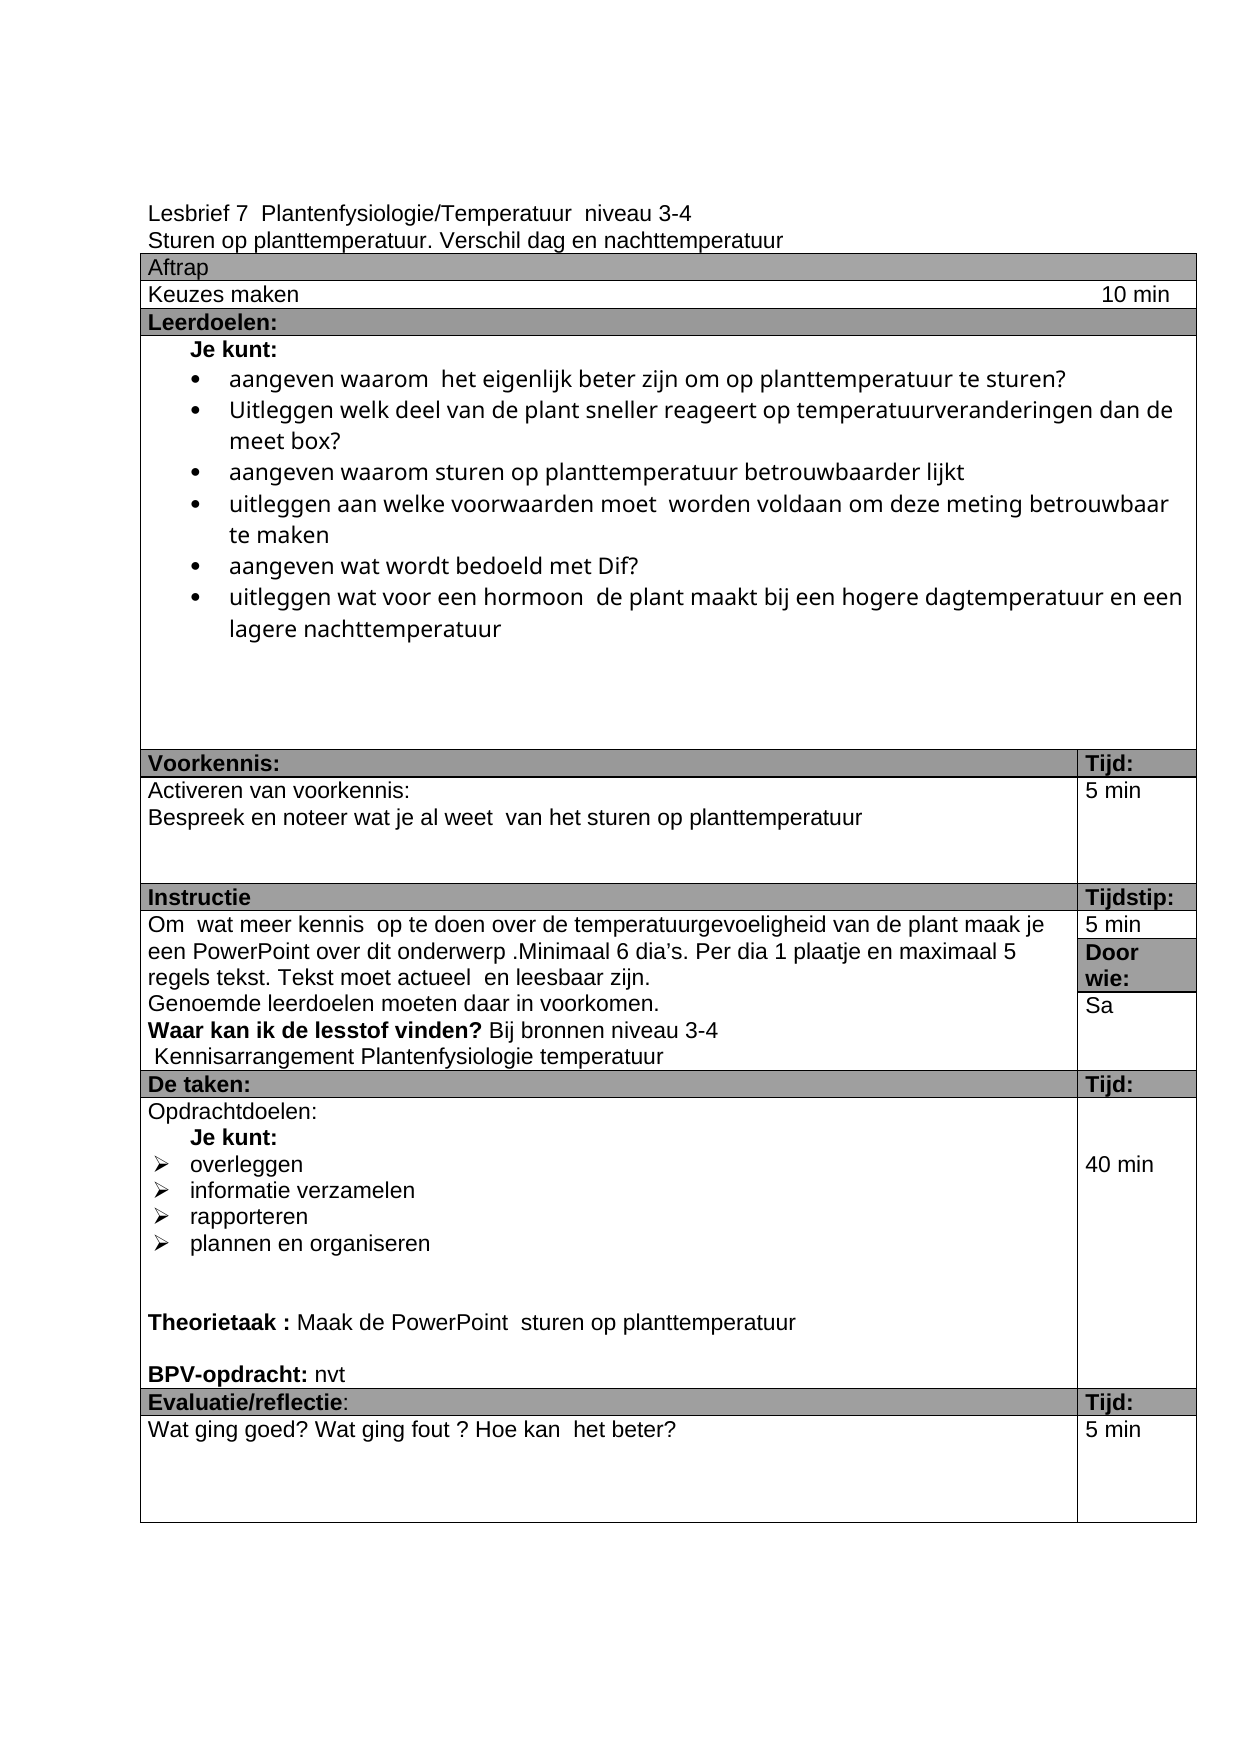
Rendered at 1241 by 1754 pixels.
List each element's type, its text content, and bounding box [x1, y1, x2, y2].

table_cell Voorkennis: [141, 750, 1077, 776]
table_cell Leerdoelen: [141, 309, 1196, 335]
table_cell 5 min [1078, 778, 1196, 883]
table_cell Tijd: [1078, 1071, 1196, 1097]
text Sturen op planttemperatuur. Verschil dag en nachttemperatuur [148, 227, 1093, 253]
table_cell Keuzes maken 10 min [141, 281, 1196, 308]
table_cell Door wie: [1078, 939, 1196, 991]
table_cell Om wat meer kennis op te doen over de temperatuurgevoeligheid van de plant maak je een PowerPoint over dit onderwerp .Minimaal 6 dia’s. Per dia 1 plaatje en maximaal 5 regels tekst. Tekst moet actueel en leesbaar zijn. Genoemde leerdoelen moeten daar in voorkomen. Waar kan ik de lesstof vinden? Bij bronnen niveau 3-4 Kennisarrangement Plantenfysiologie temperatuur [141, 911, 1077, 1069]
table_cell Tijdstip: [1078, 884, 1196, 910]
table_cell 5 min [1078, 1416, 1196, 1522]
table_cell 40 min [1078, 1098, 1196, 1388]
table_cell Evaluatie/reflectie: [141, 1389, 1077, 1415]
table_cell Instructie [141, 884, 1077, 910]
text Lesbrief 7 Plantenfysiologie/Temperatuur niveau 3-4 [148, 200, 1093, 227]
table_cell Activeren van voorkennis: Bespreek en noteer wat je al weet van het sturen op planttemperatuur [141, 778, 1077, 883]
table_header Aftrap [141, 254, 1196, 280]
table_cell Wat ging goed? Wat ging fout ? Hoe kan het beter? [141, 1416, 1077, 1522]
table_cell Tijd: [1078, 1389, 1196, 1415]
table_cell Opdrachtdoelen: Je kunt: overleggen informatie verzamelen rapporteren plannen en organiseren Theorietaak : Maak de PowerPoint sturen op planttemperatuur BPV-opdracht: nvt [141, 1098, 1077, 1388]
table_cell Je kunt: aangeven waarom het eigenlijk beter zijn om op planttemperatuur te sturen? Uitleggen welk deel van de plant sneller reageert op temperatuurveranderingen dan de meet box? aangeven waarom sturen op planttemperatuur betrouwbaarder lijkt uitleggen aan welke voorwaarden moet worden voldaan om deze meting betrouwbaar te maken aangeven wat wordt bedoeld met Dif? uitleggen wat voor een hormoon de plant maakt bij een hogere dagtemperatuur en een lagere nachttemperatuur [141, 336, 1196, 749]
table_cell Tijd: [1078, 750, 1196, 776]
table_cell Sa [1078, 993, 1196, 1069]
table_cell De taken: [141, 1071, 1077, 1097]
table_cell 5 min [1078, 911, 1196, 938]
